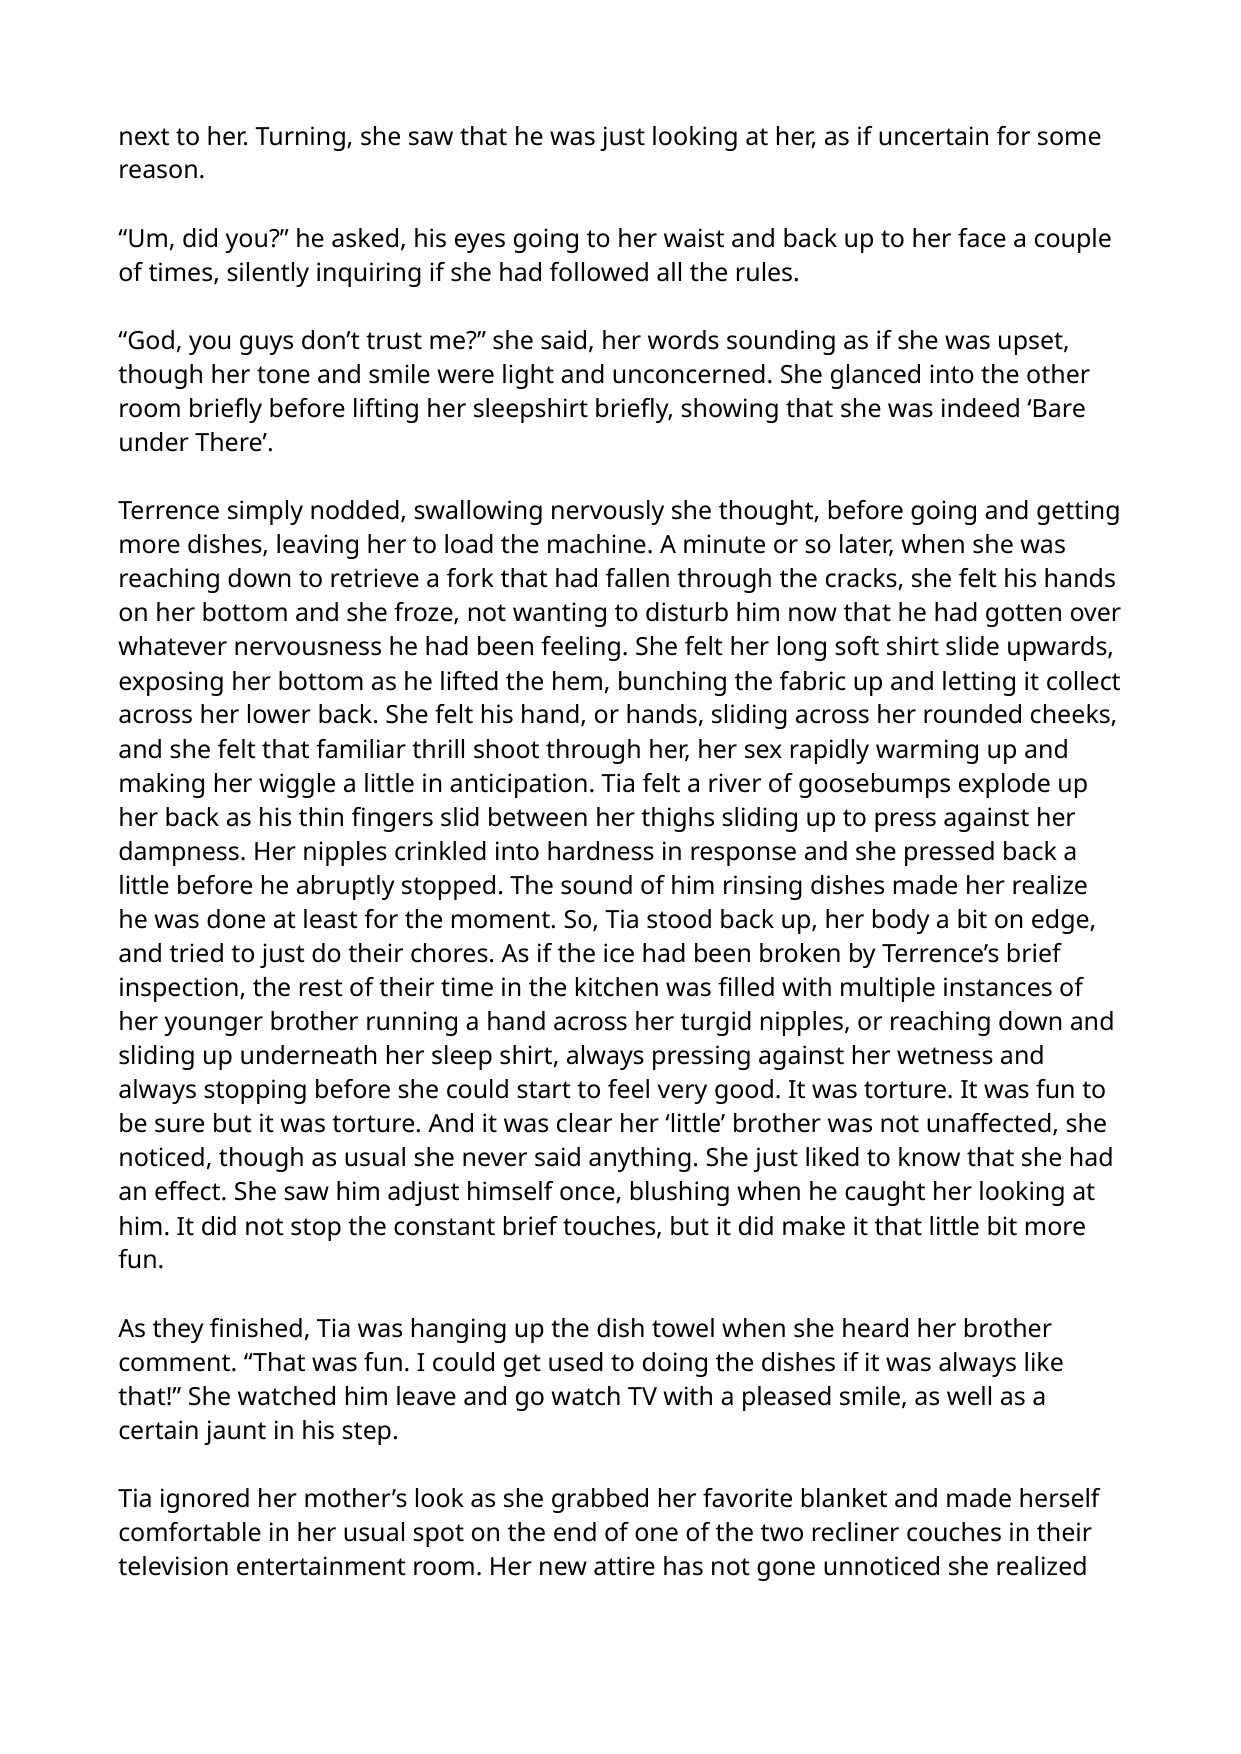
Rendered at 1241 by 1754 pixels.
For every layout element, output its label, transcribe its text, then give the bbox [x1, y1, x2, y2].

text “Um, did you?” he asked, his eyes going to her waist and back up to her face a couple of times, silently inquiring if she had followed all the rules. [118, 220, 1122, 288]
text “God, you guys don’t trust me?” she said, her words sounding as if she was upset, though her tone and smile were light and unconcerned. She glanced into the other room briefly before lifting her sleepshirt briefly, showing that she was indeed ‘Bare under There’. [118, 322, 1122, 459]
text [118, 118, 1122, 186]
text As they finished, Tia was hanging up the dish towel when she heard her brother comment. “That was fun. I could get used to doing the dishes if it was always like that!” She watched him leave and go watch TV with a pleased smile, as well as a certain jaunt in his step. [118, 1310, 1122, 1447]
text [118, 1481, 1122, 1583]
text Terrence simply nodded, swallowing nervously she thought, before going and getting more dishes, leaving her to load the machine. A minute or so later, when she was reaching down to retrieve a fork that had fallen through the cracks, she felt his hands on her bottom and she froze, not wanting to disturb him now that he had gotten over whatever nervousness he had been feeling. She felt her long soft shirt slide upwards, exposing her bottom as he lifted the hem, bunching the fabric up and letting it collect across her lower back. She felt his hand, or hands, sliding across her rounded cheeks, and she felt that familiar thrill shoot through her, her sex rapidly warming up and making her wiggle a little in anticipation. Tia felt a river of goosebumps explode up her back as his thin fingers slid between her thighs sliding up to press against her dampness. Her nipples crinkled into hardness in response and she pressed back a little before he abruptly stopped. The sound of him rinsing dishes made her realize he was done at least for the moment. So, Tia stood back up, her body a bit on edge, and tried to just do their chores. As if the ice had been broken by Terrence’s brief inspection, the rest of their time in the kitchen was filled with multiple instances of her younger brother running a hand across her turgid nipples, or reaching down and sliding up underneath her sleep shirt, always pressing against her wetness and always stopping before she could start to feel very good. It was torture. It was fun to be sure but it was torture. And it was clear her ‘little’ brother was not unaffected, she noticed, though as usual she never said anything. She just liked to know that she had an effect. She saw him adjust himself once, blushing when he caught her looking at him. It did not stop the constant brief touches, but it did make it that little bit more fun. [118, 493, 1122, 1276]
